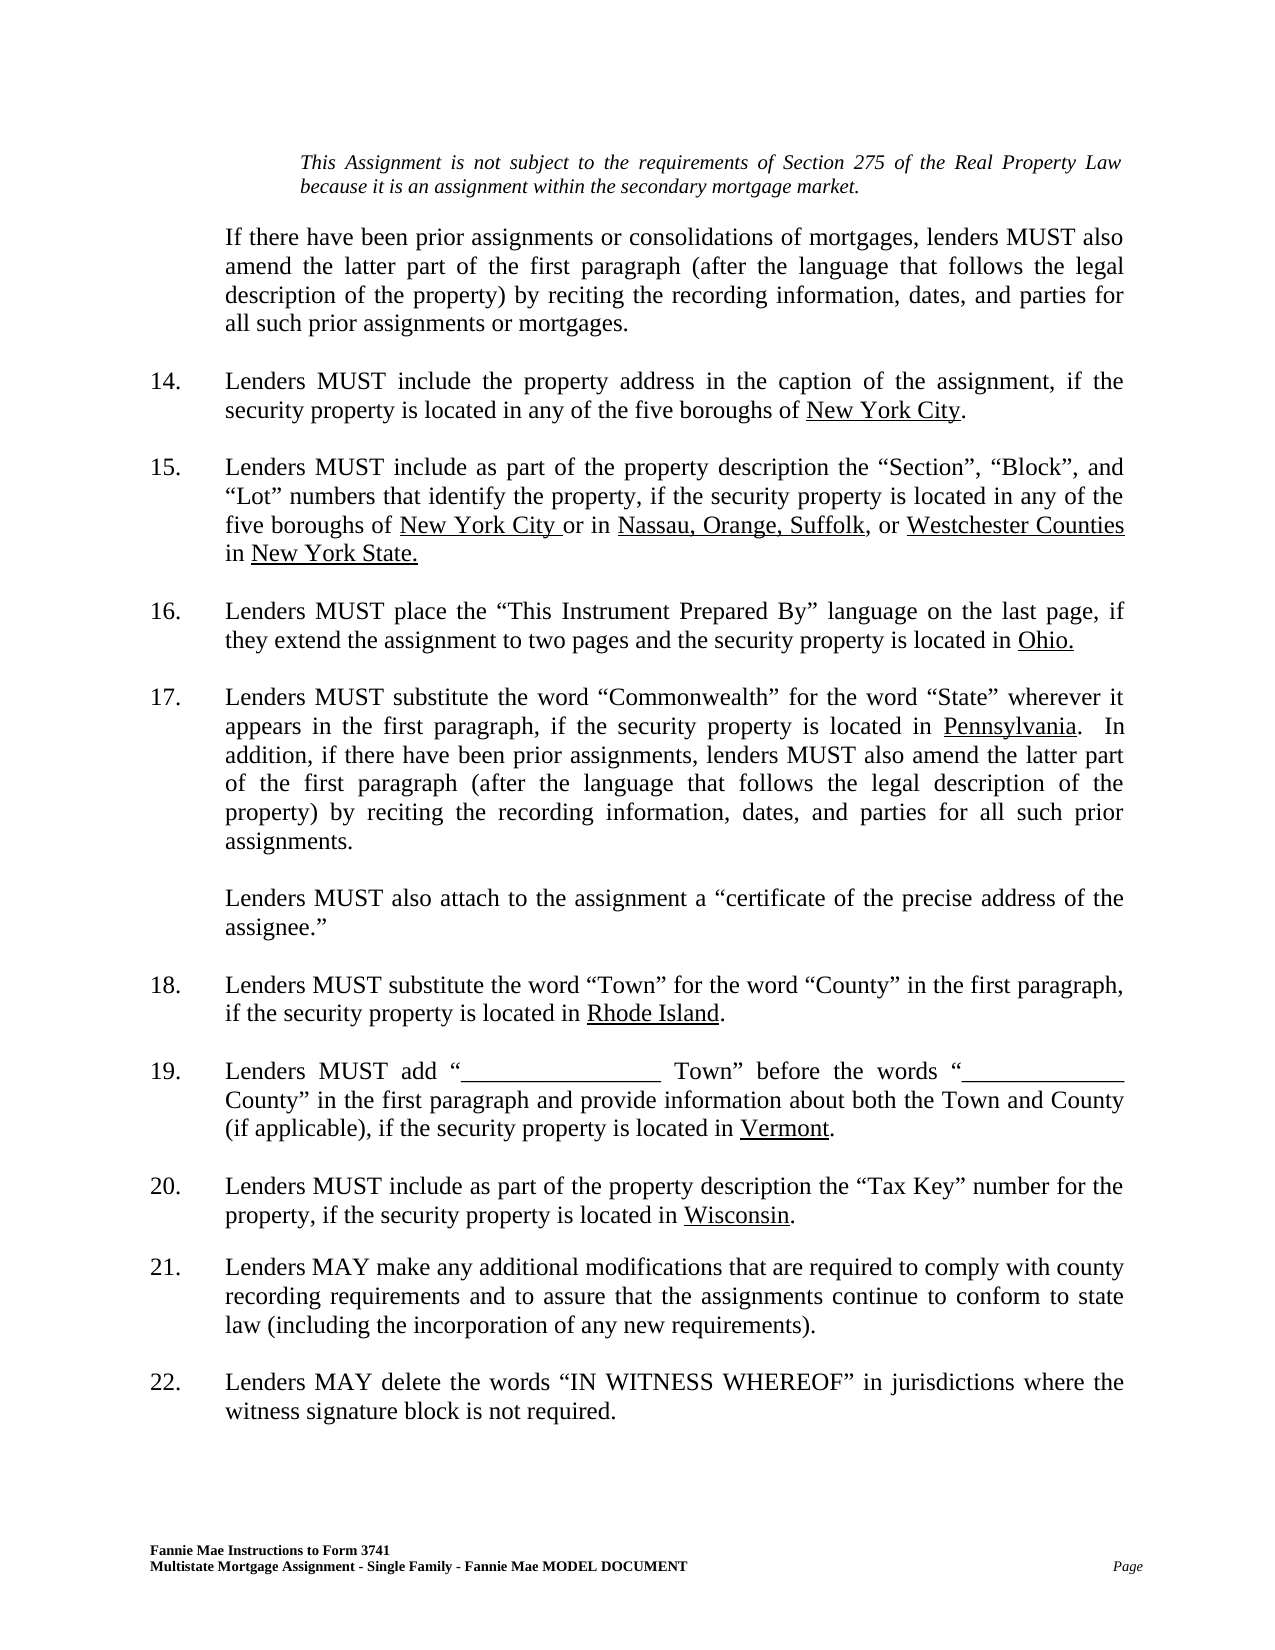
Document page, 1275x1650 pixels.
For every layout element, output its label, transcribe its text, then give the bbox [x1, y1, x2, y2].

text If there have been prior assignments or consolidations of mortgages, lenders MUST also amend the latter part of the first paragraph (after the language that follows the legal description of the property) by reciting the recording information, dates, and parties for all such prior assignments or mortgages. [225, 222, 1125, 337]
text 16. Lenders MUST place the “This Instrument Prepared By” language on the last page, if they extend the assignment to two pages and the security property is located in . [150, 596, 1125, 653]
text 19. Lenders MUST add “________________ Town” before the words “_____________ County” in the first paragraph and provide information about both the Town and County (if applicable), if the security property is located in Vermont. [150, 1056, 1125, 1142]
text Lenders MUST also attach to the assignment a “certificate of the precise address of the assignee.” [225, 883, 1125, 941]
text 21. Lenders make any additional modifications that are required to comply with county recording requirements and to assure that the assignments continue to conform to state law (including the incorporation of any new requirements). [150, 1252, 1125, 1339]
text 14. Lenders MUST include the property address in the caption of the assignment, if the security property is located in any of the five boroughs of . [150, 366, 1125, 423]
text 18. Lenders MUST substitute the word “Town” for the word “County” in the first paragraph, if the security property is located in . [150, 970, 1125, 1027]
text 22. Lenders delete the words “IN WITNESS WHEREOF” in jurisdictions where the witness signature block is not required. [150, 1367, 1125, 1425]
text 20. Lenders MUST include as part of the property description the “Tax Key” number for the property, if the security property is located in . [150, 1171, 1125, 1228]
text This Assignment is not subject to the requirements of Section 275 of the Real Property Law because it is an assignment within the secondary mortgage market. [300, 150, 1125, 198]
text 17. Lenders MUST substitute the word “Commonwealth” for the word “State” wherever it appears in the first paragraph, if the security property is located in . In addition, if there have been prior assignments, lenders MUST also amend the latter part of the first paragraph (after the language that follows the legal description of the property) by reciting the recording information, dates, and parties for all such prior assignments. [150, 682, 1125, 855]
text 15. Lenders MUST include as part of the property description the “Section”, “Block”, and “Lot” numbers that identify the property, if the security property is located in any of the five boroughs of or in , , , or in . [150, 452, 1125, 567]
